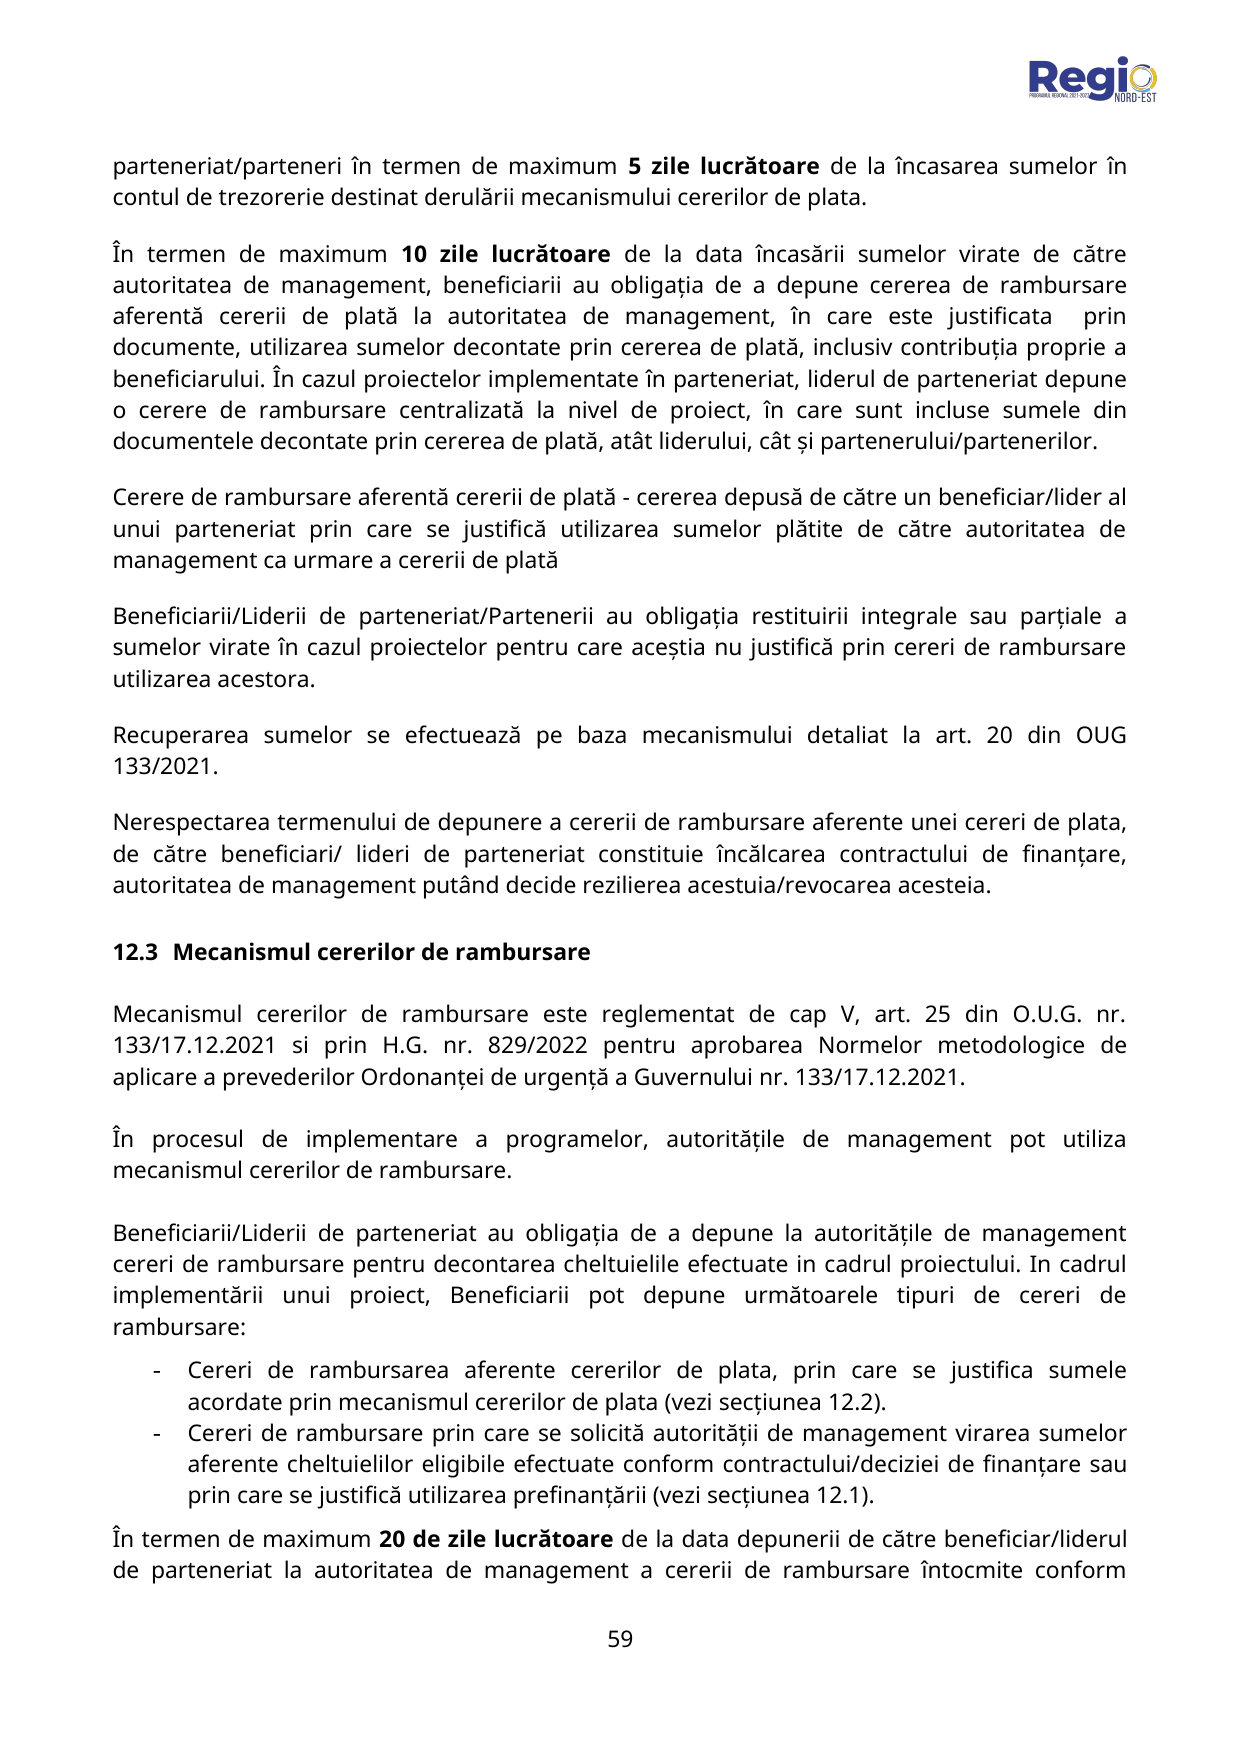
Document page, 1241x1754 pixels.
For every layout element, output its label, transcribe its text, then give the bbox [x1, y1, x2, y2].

text Beneficiarii/Liderii de parteneriat au obligația de a depune la autoritățile de management cereri de rambursare pentru decontarea cheltuielile efectuate in cadrul proiectului. In cadrul implementării unui proiect, Beneficiarii pot depune următoarele tipuri de cereri de rambursare: [112, 1217, 1128, 1342]
text Recuperarea sumelor se efectuează pe baza mecanismului detaliat la art. 20 din OUG 133/2021. [112, 719, 1128, 781]
text În termen de maximum 10 zile lucrătoare de la data încasării sumelor virate de către autoritatea de management, beneficiarii au obligația de a depune cererea de rambursare aferentă cererii de plată la autoritatea de management, în care este justificata prin documente, utilizarea sumelor decontate prin cererea de plată, inclusiv contribuția proprie a beneficiarului. În cazul proiectelor implementate în parteneriat, liderul de parteneriat depune o cerere de rambursare centralizată la nivel de proiect, în care sunt incluse sumele din documentele decontate prin cererea de plată, atât liderului, cât și partenerului/partenerilor. [112, 237, 1128, 456]
picture [1027, 53, 1160, 105]
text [112, 150, 1128, 212]
list Cereri de rambursarea aferente cererilor de plata, prin care se justifica sumele acordate prin mecanismul cererilor de plata (vezi secțiunea 12.2). [150, 1354, 1128, 1417]
subtitle Mecanismul cererilor de rambursare [112, 935, 1128, 967]
text În procesul de implementare a programelor, autoritățile de management pot utiliza mecanismul cererilor de rambursare. [112, 1123, 1128, 1185]
text Mecanismul cererilor de rambursare este reglementat de cap V, art. 25 din O.U.G. nr. 133/17.12.2021 si prin H.G. nr. 829/2022 pentru aprobarea Normelor metodologice de aplicare a prevederilor Ordonanței de urgență a Guvernului nr. 133/17.12.2021. [112, 998, 1128, 1092]
text Cerere de rambursare aferentă cererii de plată - cererea depusă de către un beneficiar/lider al unui parteneriat prin care se justifică utilizarea sumelor plătite de către autoritatea de management ca urmare a cererii de plată [112, 481, 1128, 575]
list Cereri de rambursare prin care se solicită autorității de management virarea sumelor aferente cheltuielilor eligibile efectuate conform contractului/deciziei de finanțare sau prin care se justifică utilizarea prefinanţării (vezi secțiunea 12.1). [150, 1417, 1128, 1511]
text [112, 1523, 1128, 1586]
text Beneficiarii/Liderii de parteneriat/Partenerii au obligația restituirii integrale sau parțiale a sumelor virate în cazul proiectelor pentru care aceștia nu justifică prin cereri de rambursare utilizarea acestora. [112, 600, 1128, 694]
text Nerespectarea termenului de depunere a cererii de rambursare aferente unei cereri de plata, de către beneficiari/ lideri de parteneriat constituie încălcarea contractului de finanțare, autoritatea de management putând decide rezilierea acestuia/revocarea acesteia. [112, 806, 1128, 900]
